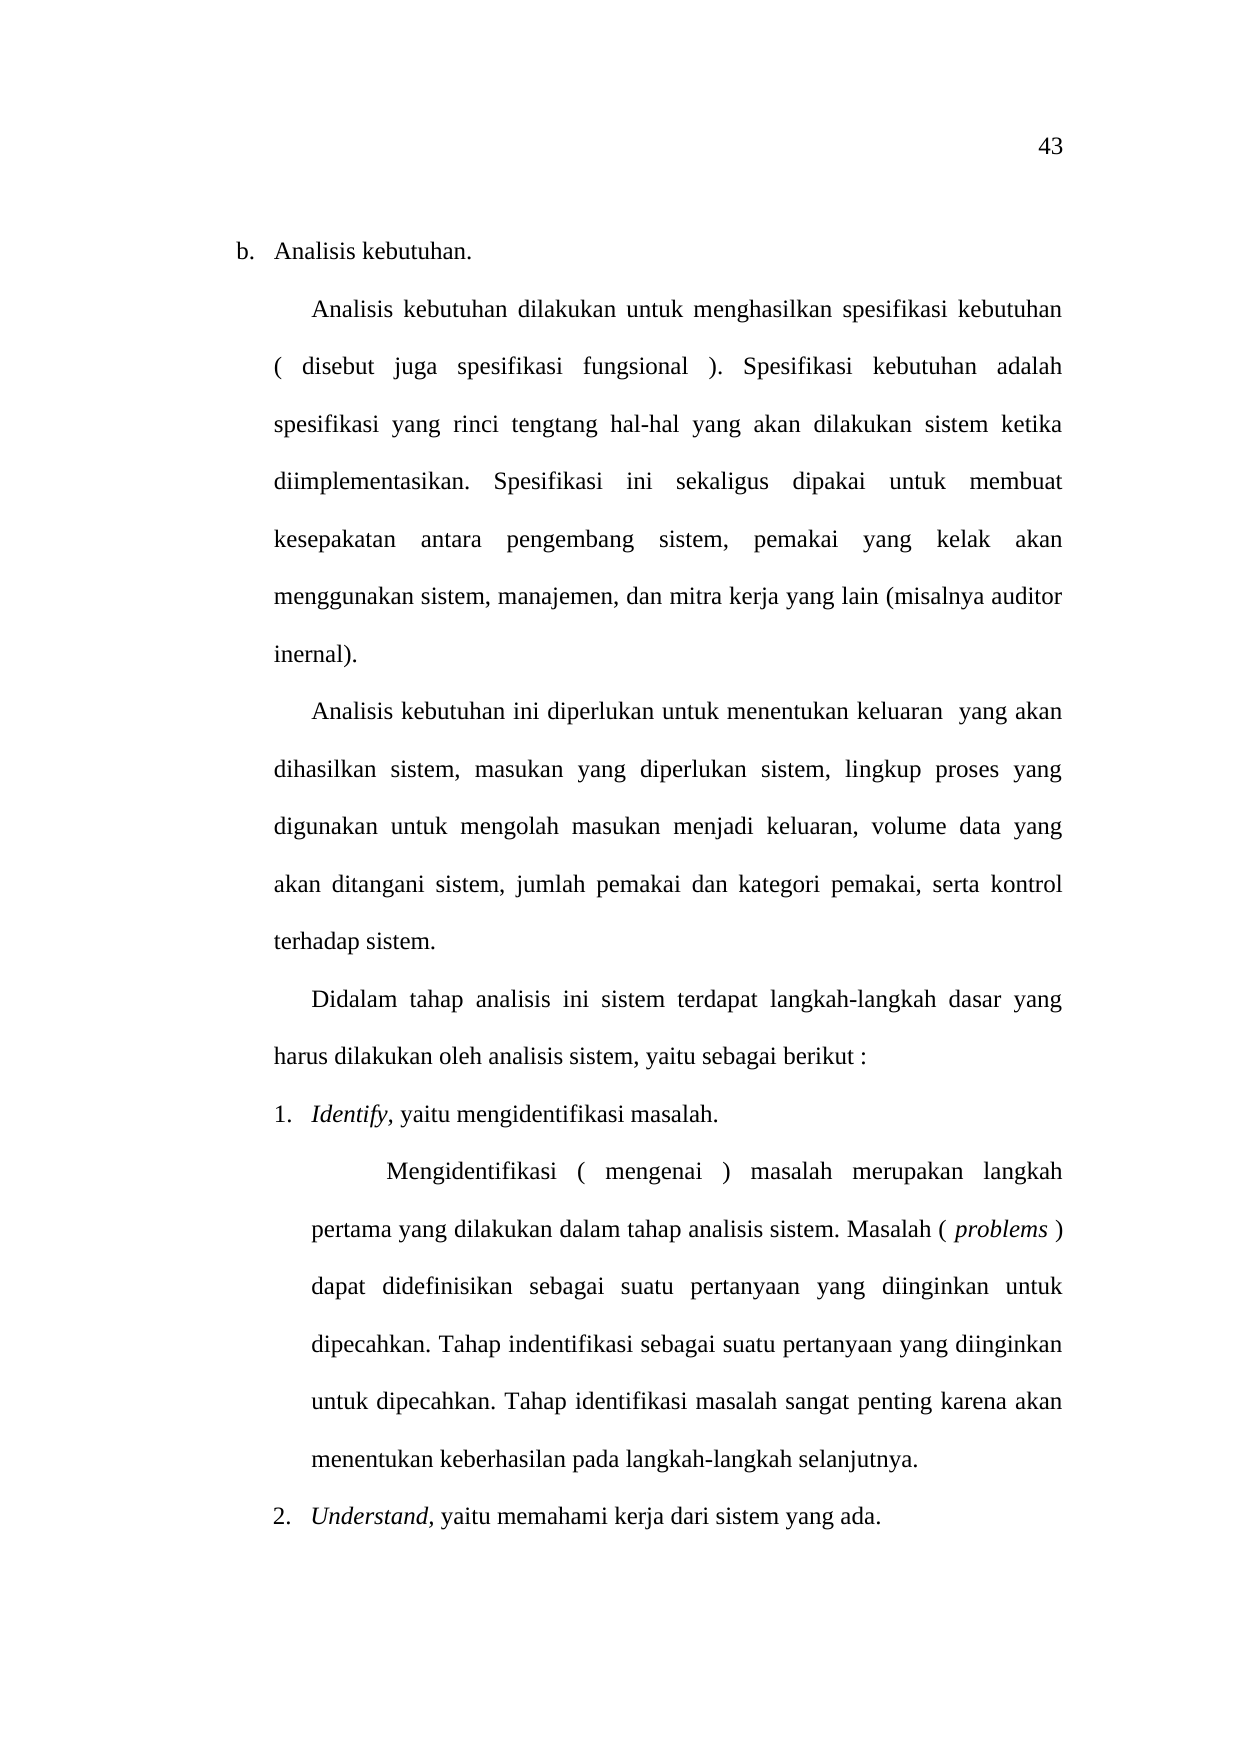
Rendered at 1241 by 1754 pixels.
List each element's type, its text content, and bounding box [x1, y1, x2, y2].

text Analisis kebutuhan ini diperlukan untuk menentukan keluaran yang akan dihasilkan sistem, masukan yang diperlukan sistem, lingkup proses yang digunakan untuk mengolah masukan menjadi keluaran, volume data yang akan ditangani sistem, jumlah pemakai dan kategori pemakai, serta kontrol terhadap sistem. [274, 696, 1063, 955]
text Mengidentifikasi ( mengenai ) masalah merupakan langkah pertama yang dilakukan dalam tahap analisis sistem. Masalah ( problems ) dapat didefinisikan sebagai suatu pertanyaan yang diinginkan untuk dipecahkan. Tahap indentifikasi sebagai suatu pertanyaan yang diinginkan untuk dipecahkan. Tahap identifikasi masalah sangat penting karena akan menentukan keberhasilan pada langkah-langkah selanjutnya. [311, 1156, 1063, 1472]
text Didalam tahap analisis ini sistem terdapat langkah-langkah dasar yang harus dilakukan oleh analisis sistem, yaitu sebagai berikut : [274, 984, 1063, 1070]
list Understand, yaitu memahami kerja dari sistem yang ada. [273, 1501, 1063, 1530]
text Analisis kebutuhan dilakukan untuk menghasilkan spesifikasi kebutuhan ( disebut juga spesifikasi fungsional ). Spesifikasi kebutuhan adalah spesifikasi yang rinci tengtang hal-hal yang akan dilakukan sistem ketika diimplementasikan. Spesifikasi ini sekaligus dipakai untuk membuat kesepakatan antara pengembang sistem, pemakai yang kelak akan menggunakan sistem, manajemen, dan mitra kerja yang lain (misalnya auditor inernal). [274, 294, 1063, 667]
list Identify, yaitu mengidentifikasi masalah. [274, 1099, 1063, 1127]
list Analisis kebutuhan. [236, 236, 1063, 265]
